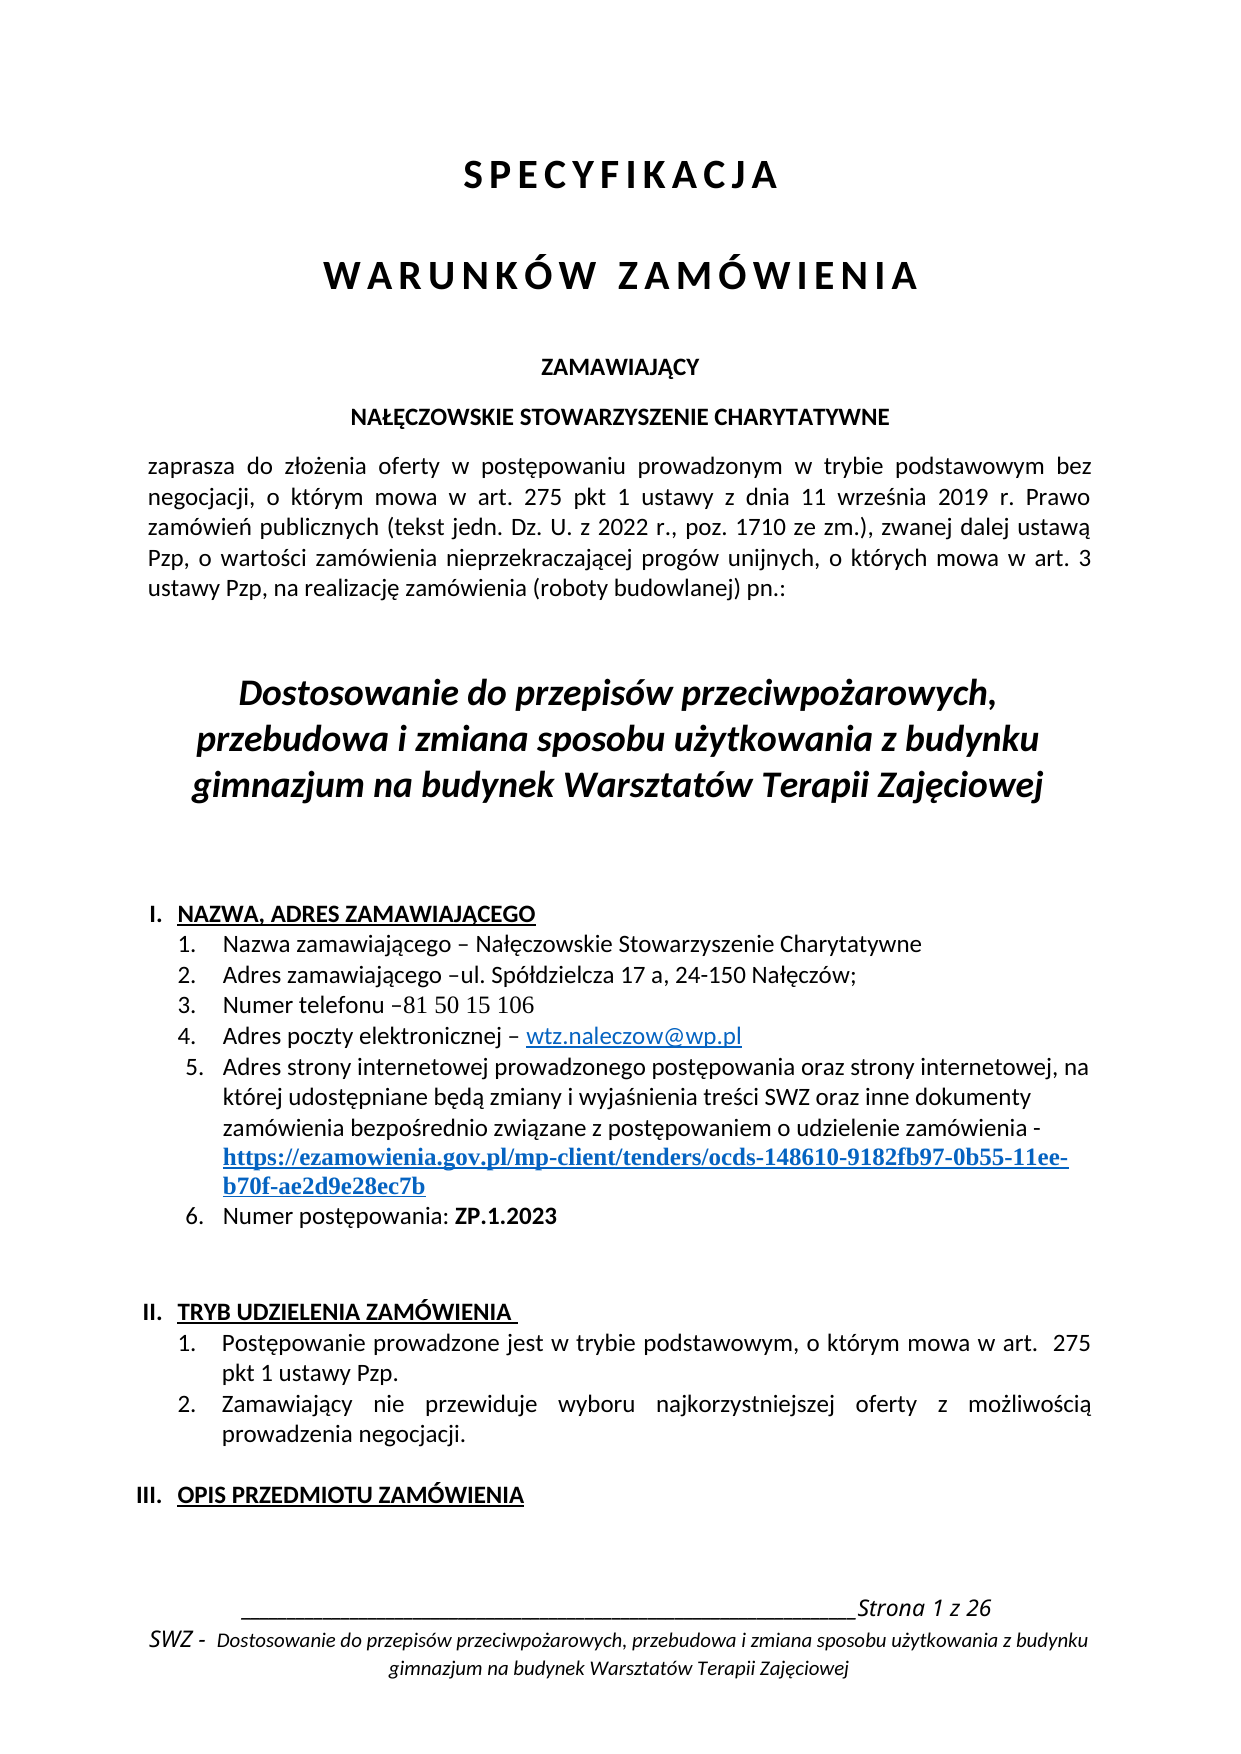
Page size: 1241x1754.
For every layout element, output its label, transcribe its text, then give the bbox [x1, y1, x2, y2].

text Dostosowanie do przepisów przeciwpożarowych, przebudowa i zmiana sposobu użytkowania z budynku gimnazjum na budynek Warsztatów Terapii Zajęciowej [148, 669, 1092, 806]
title WARUNKÓW zamówienia [148, 249, 1092, 300]
list OPIS PRZEDMIOTU ZAMÓWIENIA [162, 1479, 1092, 1510]
subtitle Nazwa zamawiającego – Nałęczowskie Stowarzyszenie Charytatywne [177, 929, 1092, 959]
title Specyfikacja [148, 148, 1092, 198]
list TRYB UDZIELENIA ZAMÓWIENIA [162, 1296, 1092, 1327]
list Postępowanie prowadzone jest w trybie podstawowym, o którym mowa w art. 275 pkt 1 ustawy Pzp. [177, 1327, 1092, 1388]
subtitle Adres strony internetowej prowadzonego postępowania oraz strony internetowej, na której udostępniane będą zmiany i wyjaśnienia treści SWZ oraz inne dokumenty zamówienia bezpośrednio związane z postępowaniem o udzielenie zamówienia - https://ezamowienia.gov.pl/mp-client/tenders/ocds-148610-9182fb97-0b55-11ee-b70f-ae2d9e28ec7b [185, 1051, 1092, 1200]
subtitle Adres zamawiającego –ul. Spółdzielcza 17 a, 24-150 Nałęczów; [177, 959, 1092, 990]
list Numer postępowania: ZP.1.2023 [185, 1200, 1092, 1230]
text ZAMAWIAJĄCY [148, 351, 1092, 382]
subtitle Adres poczty elektronicznej – wtz.naleczow@wp.pl [177, 1020, 1092, 1051]
list Zamawiający nie przewiduje wyboru najkorzystniejszej oferty z możliwością prowadzenia negocjacji. [177, 1388, 1092, 1449]
text NAŁĘCZOWSKIE STOWARZYSZENIE CHARYTATYWNE [148, 401, 1092, 431]
list NAZWA, ADRES ZAMAWIAJĄCEGO [162, 898, 1092, 929]
subtitle Numer telefonu –81 50 15 106 [177, 990, 1092, 1020]
subtitle zaprasza do złożenia oferty w postępowaniu prowadzonym w trybie podstawowym bez negocjacji, o którym mowa w art. 275 pkt 1 ustawy z dnia 11 września 2019 r. Prawo zamówień publicznych (tekst jedn. Dz. U. z 2022 r., poz. 1710 ze zm.), zwanej dalej ustawą Pzp, o wartości zamówienia nieprzekraczającej progów unijnych, o których mowa w art. 3 ustawy Pzp, na realizację zamówienia (roboty budowlanej) pn.: [148, 450, 1092, 603]
